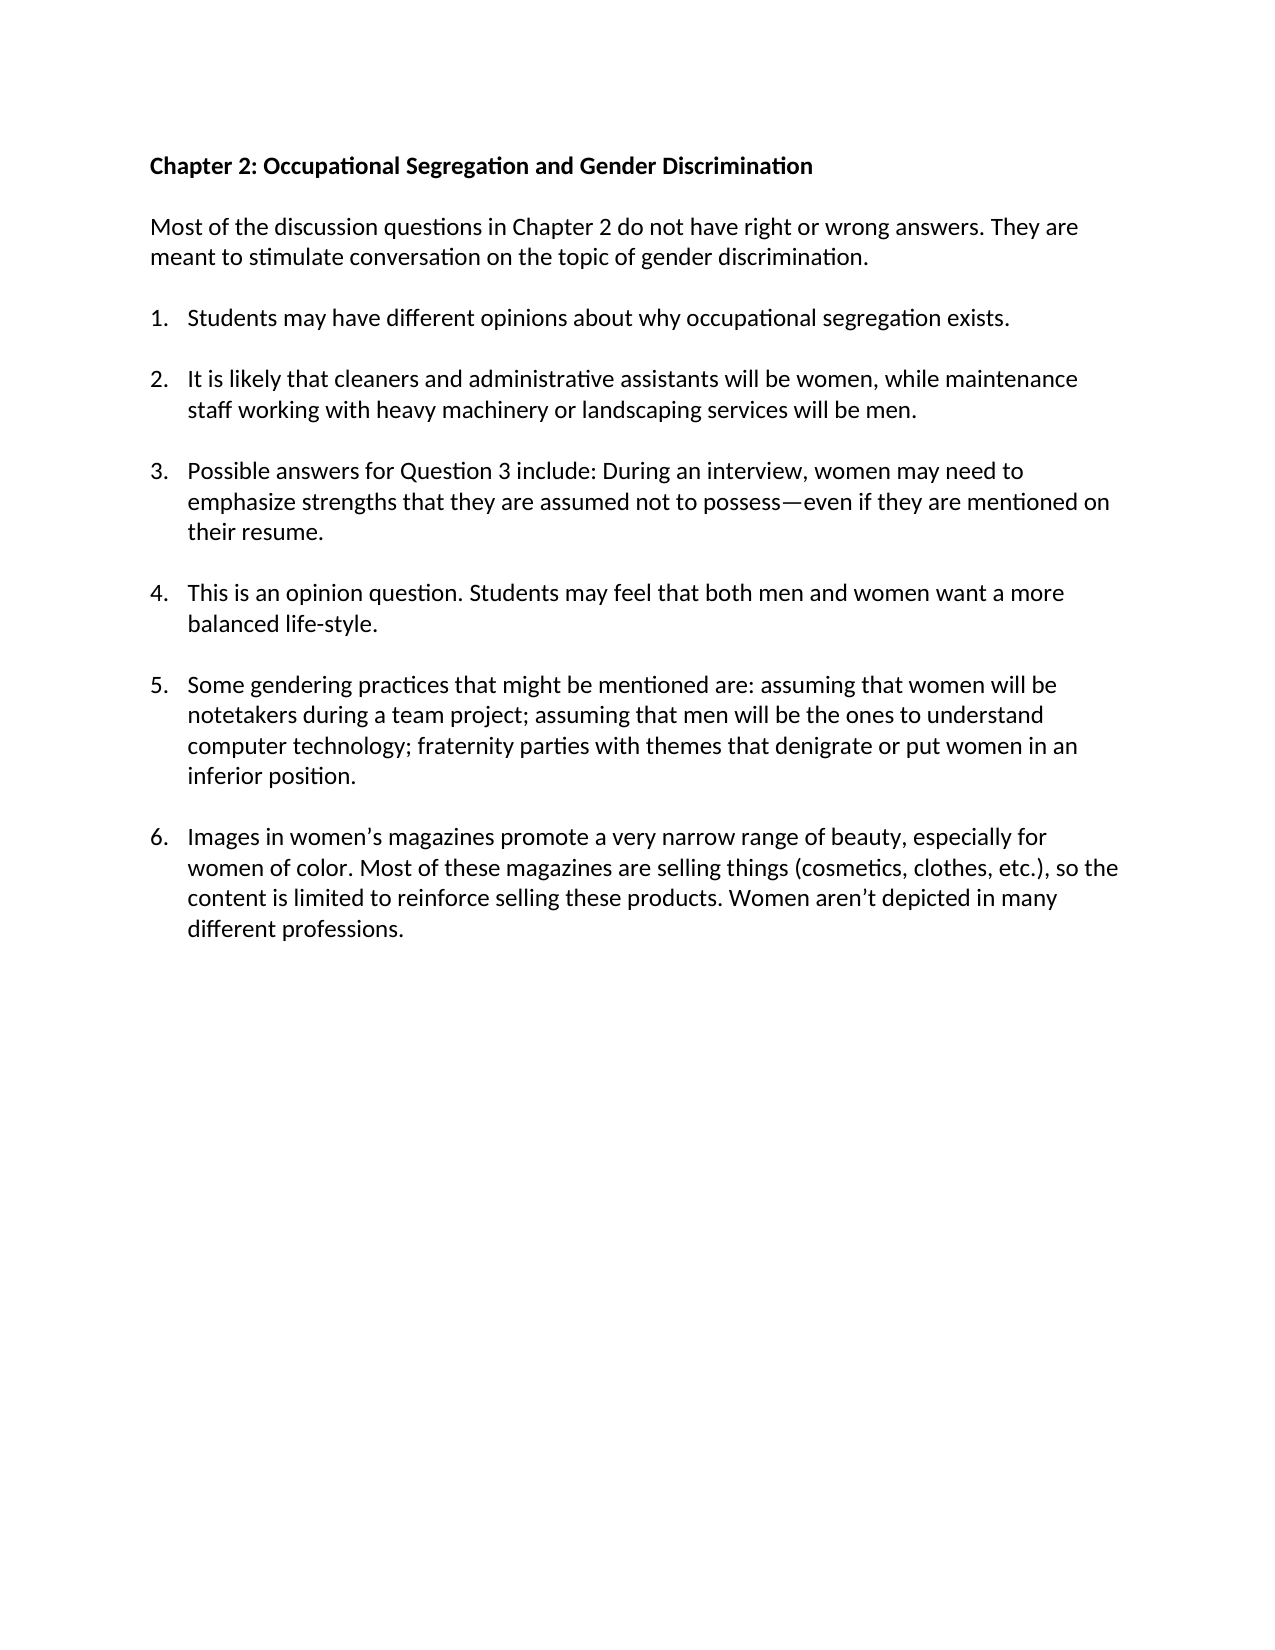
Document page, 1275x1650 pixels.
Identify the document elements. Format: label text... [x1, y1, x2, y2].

list Some gendering practices that might be mentioned are: assuming that women will be notetakers during a team project; assuming that men will be the ones to understand computer technology; fraternity parties with themes that denigrate or put women in an inferior position. [150, 669, 1125, 791]
list Students may have different opinions about why occupational segregation exists. [150, 303, 1125, 333]
text Most of the discussion questions in Chapter 2 do not have right or wrong answers. They are meant to stimulate conversation on the topic of gender discrimination. [150, 211, 1125, 272]
list This is an opinion question. Students may feel that both men and women want a more balanced life-style. [150, 577, 1125, 638]
list Images in women’s magazines promote a very narrow range of beauty, especially for women of color. Most of these magazines are selling things (cosmetics, clothes, etc.), so the content is limited to reinforce selling these products. Women aren’t depicted in many different professions. [150, 821, 1125, 943]
list It is likely that cleaners and administrative assistants will be women, while maintenance staff working with heavy machinery or landscaping services will be men. [150, 364, 1125, 425]
text Chapter 2: Occupational Segregation and Gender Discrimination [150, 150, 1125, 181]
list Possible answers for Question 3 include: During an interview, women may need to emphasize strengths that they are assumed not to possess—even if they are mentioned on their resume. [150, 455, 1125, 547]
